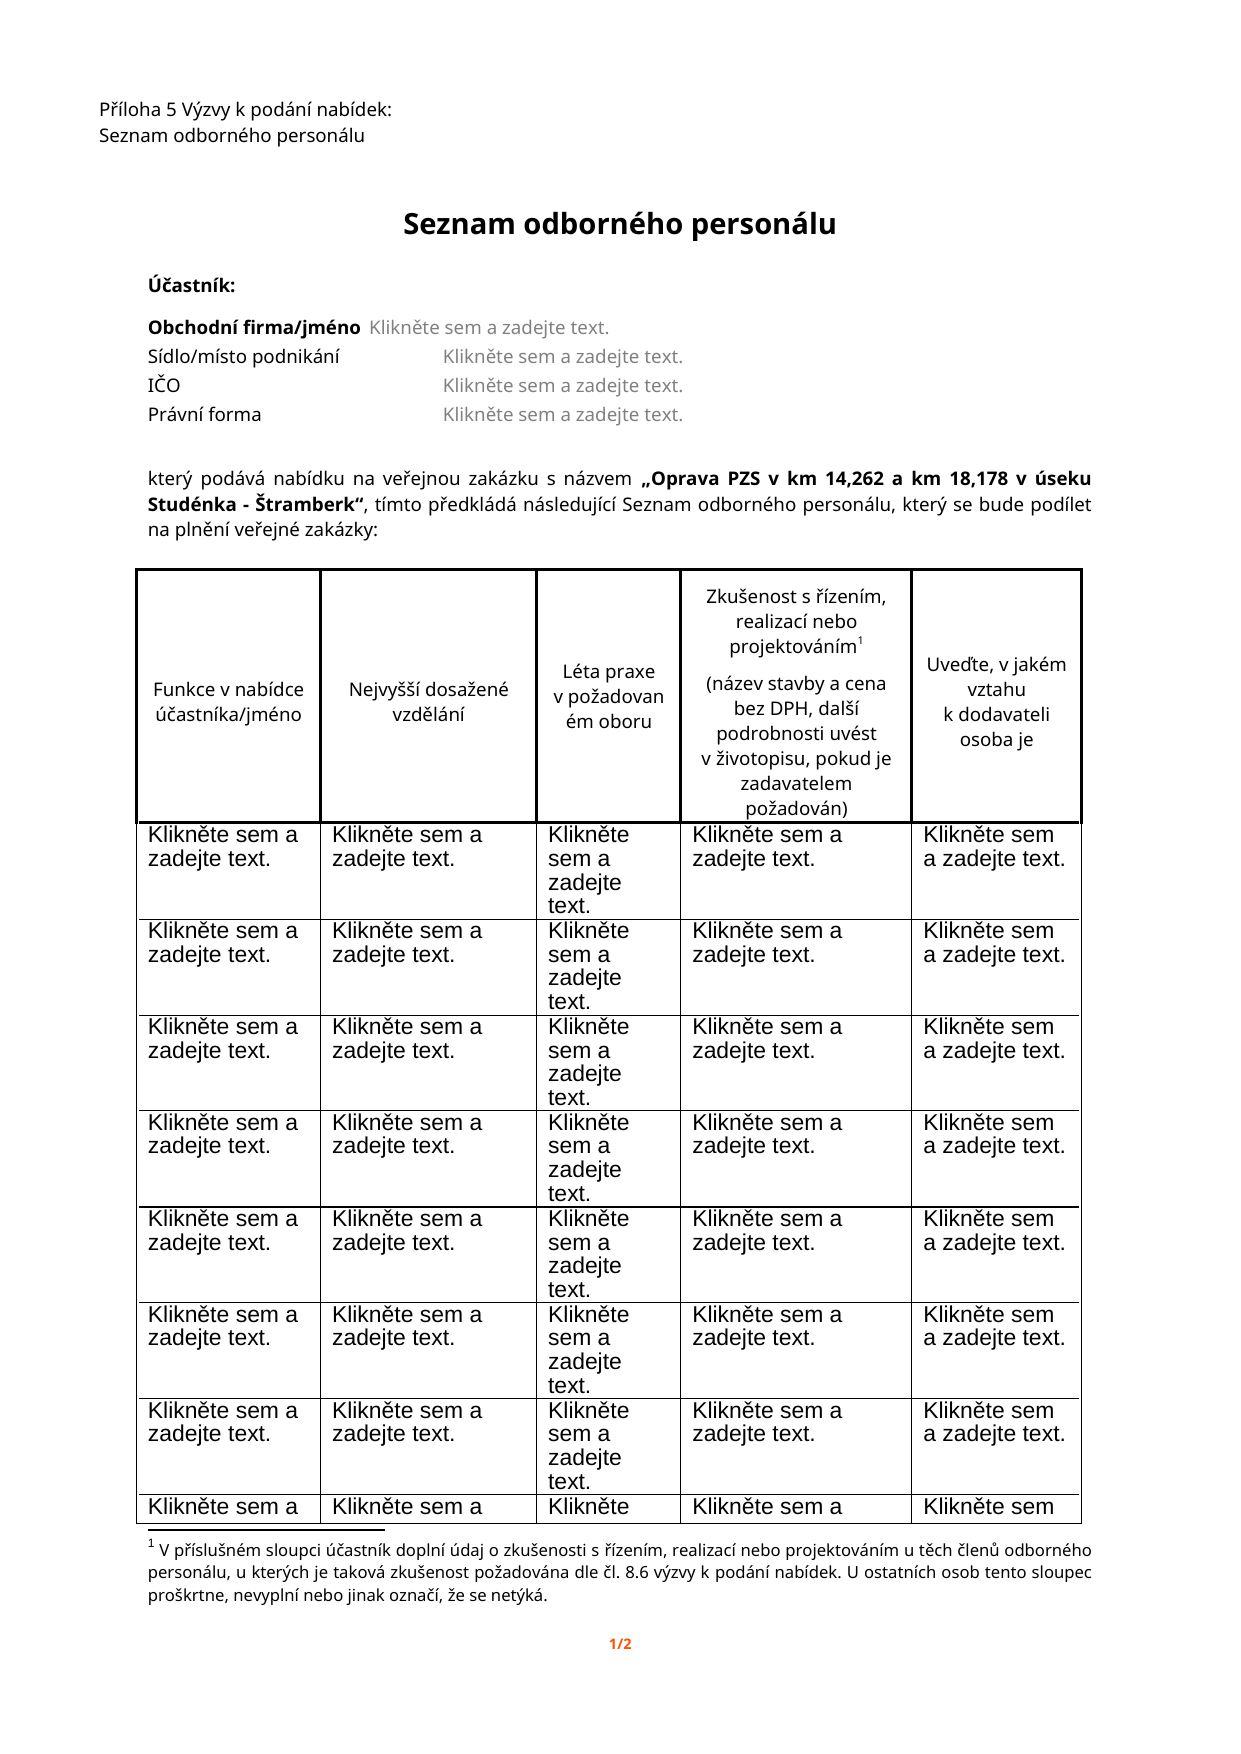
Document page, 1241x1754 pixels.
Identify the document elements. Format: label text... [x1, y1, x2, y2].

table_header Funkce v nabídce účastníka/jméno [138, 571, 319, 821]
text který podává nabídku na veřejnou zakázku s názvem „Oprava PZS v km 14,262 a km 18,178 v úseku Studénka - Štramberk“, tímto předkládá následující Seznam odborného personálu, který se bude podílet na plnění veřejné zakázky: [148, 465, 1093, 542]
text Obchodní firma/jméno [148, 311, 1093, 340]
text Sídlo/místo podnikání [148, 340, 1093, 369]
table_header Uveďte, v jakém vztahu k dodavateli osoba je [913, 571, 1080, 821]
table_header Nejvyšší dosažené vzdělání [322, 571, 535, 821]
text Právní forma [148, 398, 1093, 427]
title Seznam odborného personálu [148, 203, 1093, 243]
table_header Léta praxe v požadovaném oboru [538, 571, 679, 821]
text Účastník: [148, 268, 1093, 299]
table_header Zkušenost s řízením, realizací nebo projektováním (název stavby a cena bez DPH, další podrobnosti uvést v životopisu, pokud je zadavatelem požadován) [682, 571, 910, 821]
text IČO [148, 369, 1093, 398]
